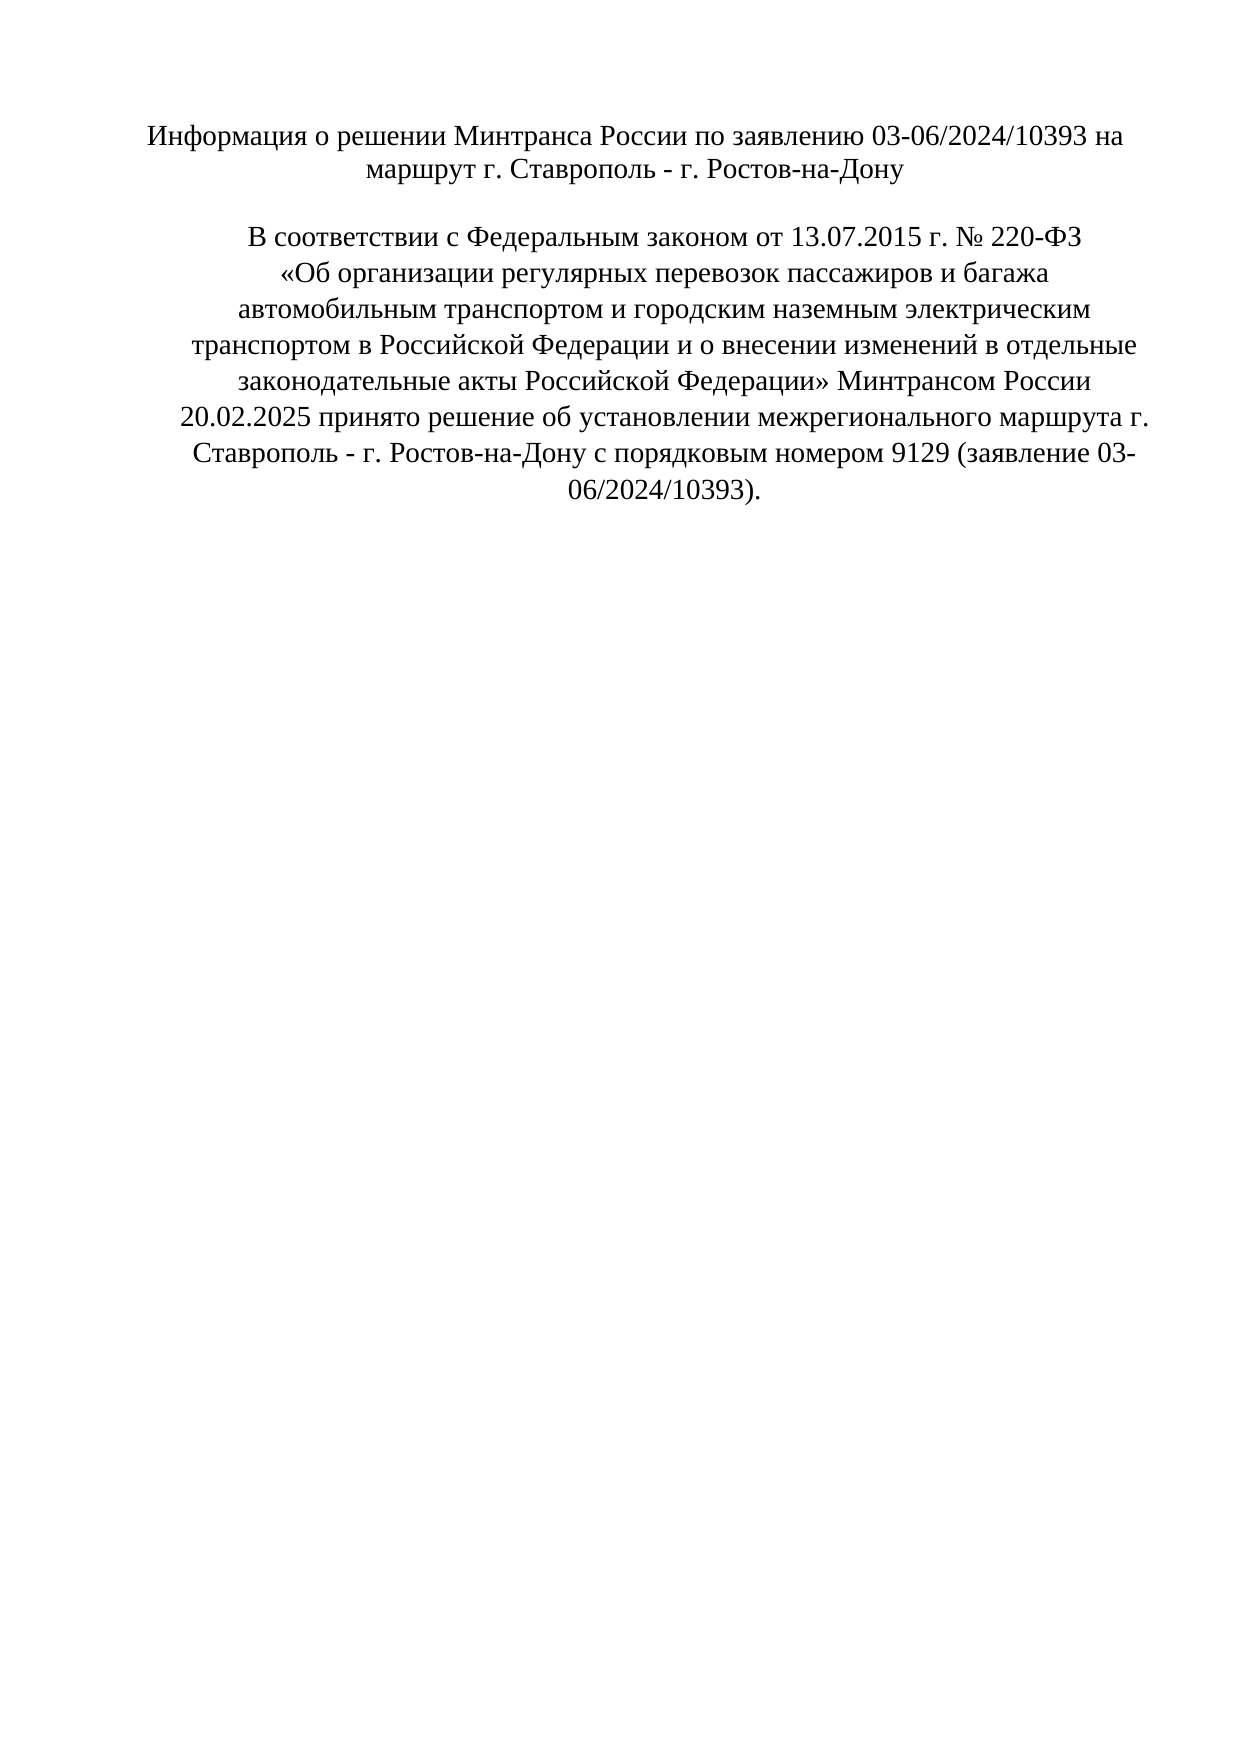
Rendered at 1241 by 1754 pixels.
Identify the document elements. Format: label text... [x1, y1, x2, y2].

text Информация о решении Минтранса России по заявлению 03-06/2024/10393 на маршрут г. Ставрополь - г. Ростов-на-Дону [118, 118, 1152, 185]
text В соответствии с Федеральным законом от 13.07.2015 г. № 220-ФЗ «Об организации регулярных перевозок пассажиров и багажа автомобильным транспортом и городским наземным электрическим транспортом в Российской Федерации и о внесении изменений в отдельные законодательные акты Российской Федерации» Минтрансом России 20.02.2025 принято решение об установлении межрегионального маршрута г. Ставрополь - г. Ростов-на-Дону с порядковым номером 9129 (заявление 03-06/2024/10393). [177, 219, 1152, 505]
